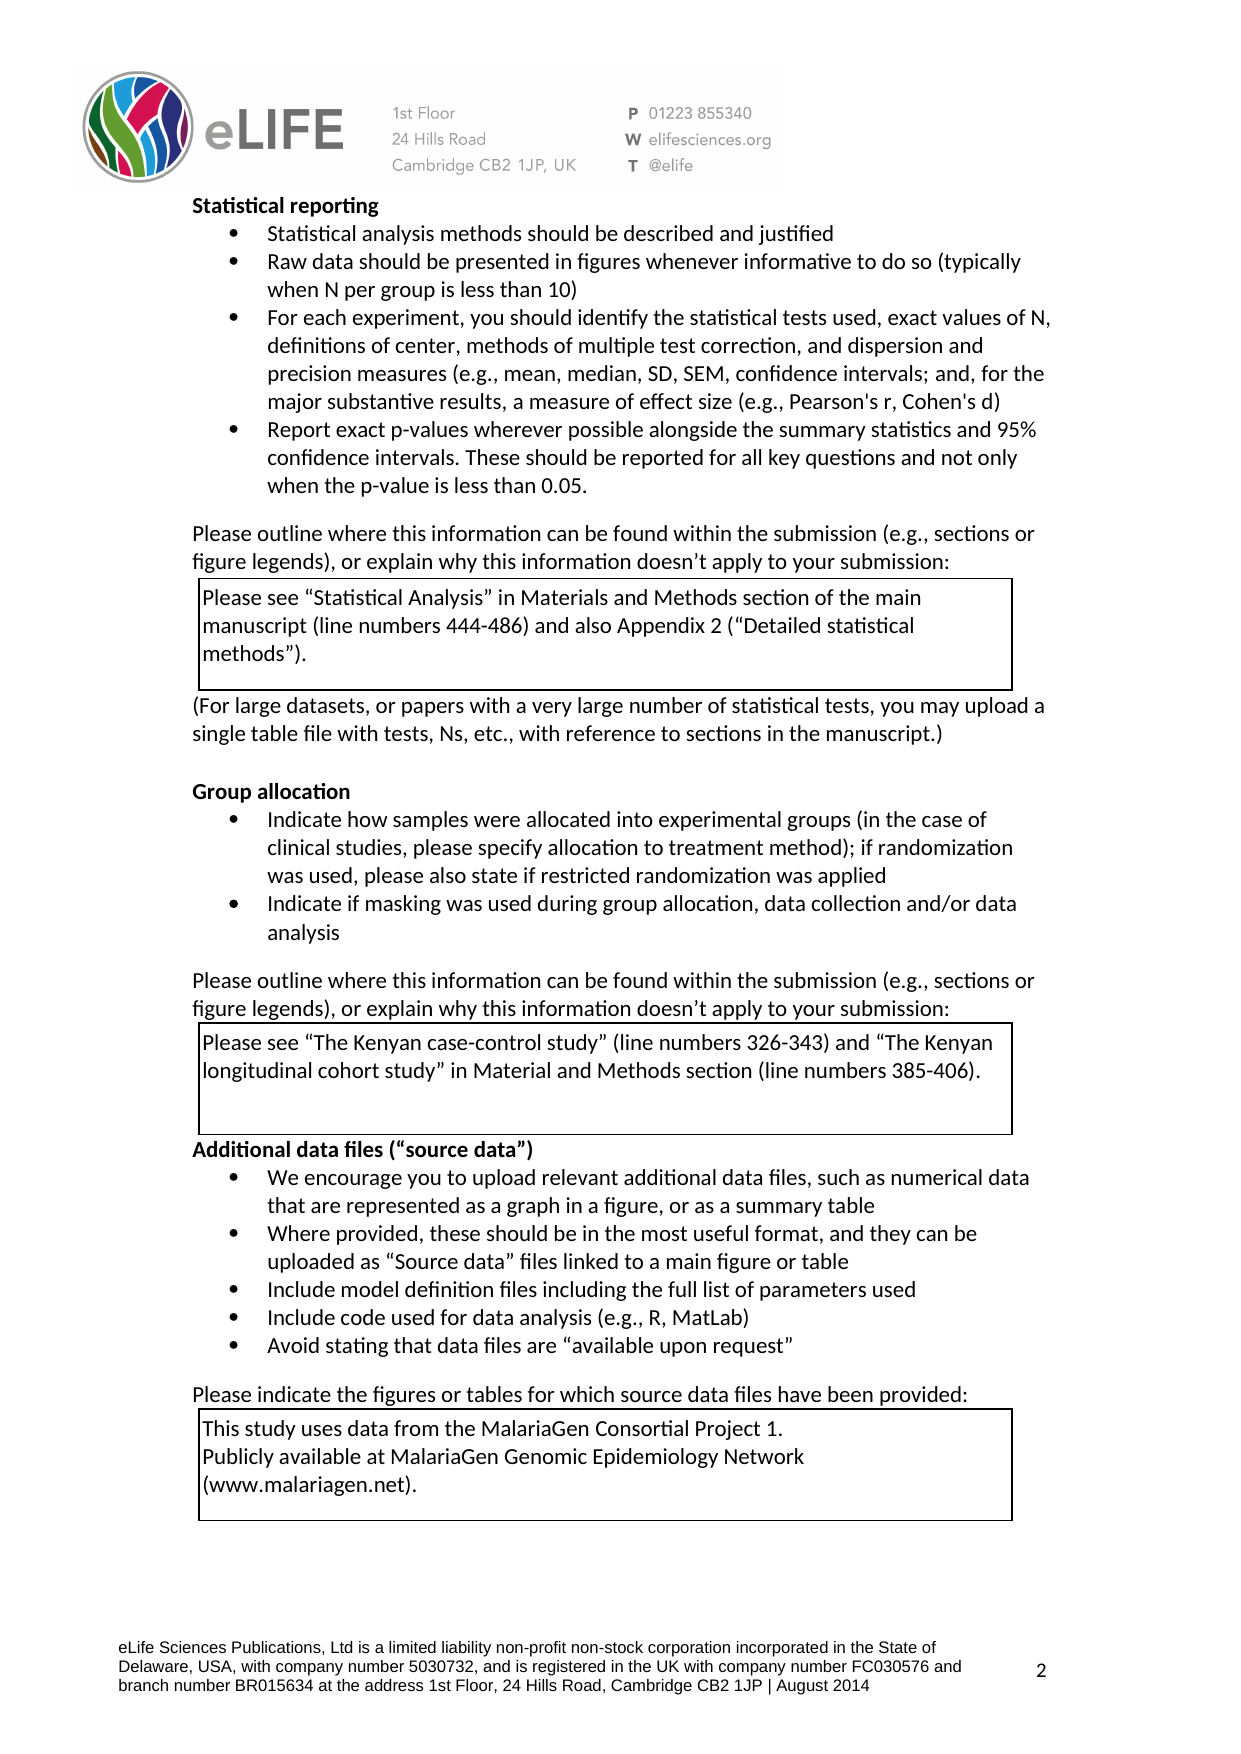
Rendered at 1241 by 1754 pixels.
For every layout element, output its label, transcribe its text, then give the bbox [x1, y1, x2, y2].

list Report exact p-values wherever possible alongside the summary statistics and 95% confidence intervals. These should be reported for all key questions and not only when the p-value is less than 0.05. [229, 415, 1053, 499]
text Statistical reporting [192, 191, 1053, 219]
list We encourage you to upload relevant additional data files, such as numerical data that are represented as a graph in a figure, or as a summary table [229, 1163, 1053, 1219]
list Include code used for data analysis (e.g., R, MatLab) [229, 1303, 1053, 1332]
text Please see “Statistical Analysis” in Materials and Methods section of the main manuscript (line numbers 444-486) and also Appendix 2 (“Detailed statistical methods”). [200, 581, 1011, 669]
list Indicate how samples were allocated into experimental groups (in the case of clinical studies, please specify allocation to treatment method); if randomization was used, please also state if restricted randomization was applied [229, 806, 1053, 889]
list Avoid stating that data files are “available upon request” [229, 1332, 1053, 1359]
text Publicly available at MalariaGen Genomic Epidemiology Network (www.malariagen.net). [200, 1442, 1011, 1500]
text (For large datasets, or papers with a very large number of statistical tests, you may upload a single table file with tests, Ns, etc., with reference to sections in the manuscript.) [192, 603, 1053, 747]
list Indicate if masking was used during group allocation, data collection and/or data analysis [229, 889, 1053, 946]
text This study uses data from the MalariaGen Consortial Project 1. [200, 1412, 1011, 1442]
text Please see “The Kenyan case-control study” (line numbers 326-343) and “The Kenyan longitudinal cohort study” in Material and Methods section (line numbers 385-406). [200, 1026, 1011, 1086]
text Please indicate the figures or tables for which source data files have been provided: [192, 1380, 1053, 1408]
list Statistical analysis methods should be described and justified [229, 219, 1053, 247]
list Raw data should be presented in figures whenever informative to do so (typically when N per group is less than 10) [229, 247, 1053, 303]
list For each experiment, you should identify the statistical tests used, exact values of N, definitions of center, methods of multiple test correction, and dispersion and precision measures (e.g., mean, median, SD, SEM, confidence intervals; and, for the major substantive results, a measure of effect size (e.g., Pearson's r, Cohen's d) [229, 303, 1053, 415]
text Additional data files (“source data”) [192, 1052, 1053, 1163]
picture [73, 59, 784, 191]
list Include model definition files including the full list of parameters used [229, 1276, 1053, 1303]
list Where provided, these should be in the most useful format, and they can be uploaded as “Source data” files linked to a main figure or table [229, 1219, 1053, 1276]
text Group allocation [192, 777, 1053, 806]
